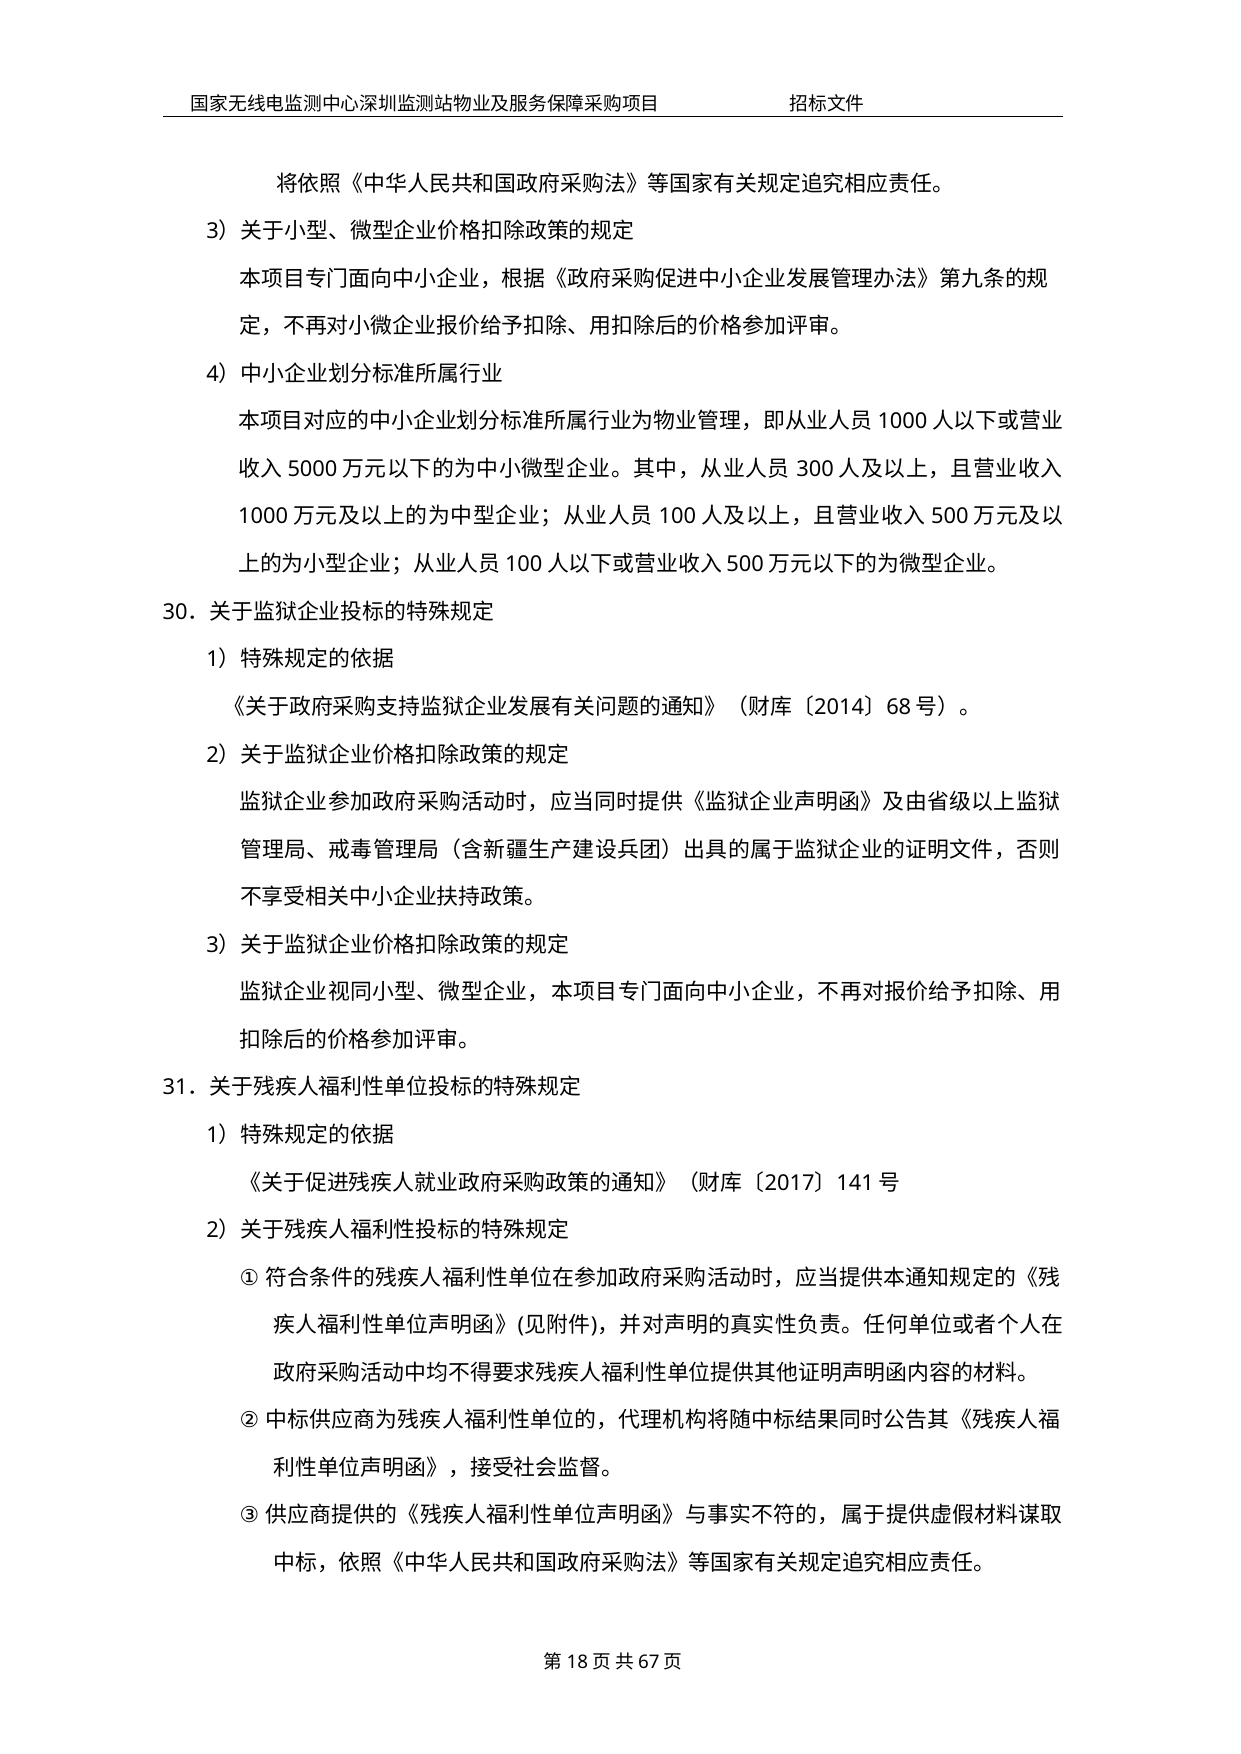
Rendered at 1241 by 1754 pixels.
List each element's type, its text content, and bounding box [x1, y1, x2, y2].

text 4）中小企业划分标准所属行业 [162, 356, 1063, 387]
text ② 中标供应商为残疾人福利性单位的，代理机构将随中标结果同时公告其《残疾人福利性单位声明函》，接受社会监督。 [239, 1402, 1063, 1482]
text 3）关于小型、微型企业价格扣除政策的规定 [162, 213, 1063, 245]
text 1）特殊规定的依据 [162, 1117, 1063, 1149]
text 31．关于残疾人福利性单位投标的特殊规定 [162, 1069, 1063, 1101]
text 《关于政府采购支持监狱企业发展有关问题的通知》（财库〔2014〕68号）。 [206, 689, 1063, 721]
text 监狱企业视同小型、微型企业，本项目专门面向中小企业，不再对报价给予扣除、用扣除后的价格参加评审。 [239, 974, 1063, 1053]
text 本项目对应的中小企业划分标准所属行业为物业管理，即从业人员1000人以下或营业收入5000万元以下的为中小微型企业。其中，从业人员300人及以上，且营业收入1000万元及以上的为中型企业；从业人员100人及以上，且营业收入500万元及以上的为小型企业；从业人员100人以下或营业收入500万元以下的为微型企业。 [238, 403, 1063, 578]
text ③ 供应商提供的《残疾人福利性单位声明函》与事实不符的，属于提供虚假材料谋取中标，依照《中华人民共和国政府采购法》等国家有关规定追究相应责任。 [239, 1497, 1063, 1577]
text 监狱企业参加政府采购活动时，应当同时提供《监狱企业声明函》及由省级以上监狱管理局、戒毒管理局（含新疆生产建设兵团）出具的属于监狱企业的证明文件，否则不享受相关中小企业扶持政策。 [239, 784, 1063, 911]
text 1）特殊规定的依据 [162, 641, 1063, 673]
text 2）关于残疾人福利性投标的特殊规定 [162, 1212, 1063, 1244]
text 3）关于监狱企业价格扣除政策的规定 [206, 927, 1063, 958]
text ① 符合条件的残疾人福利性单位在参加政府采购活动时，应当提供本通知规定的《残疾人福利性单位声明函》(见附件)，并对声明的真实性负责。任何单位或者个人在政府采购活动中均不得要求残疾人福利性单位提供其他证明声明函内容的材料。 [239, 1260, 1063, 1387]
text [243, 166, 1063, 197]
text 《关于促进残疾人就业政府采购政策的通知》（财库〔2017〕141号 [239, 1164, 1063, 1196]
text 2）关于监狱企业价格扣除政策的规定 [162, 737, 1063, 768]
text 本项目专门面向中小企业，根据《政府采购促进中小企业发展管理办法》第九条的规定，不再对小微企业报价给予扣除、用扣除后的价格参加评审。 [239, 261, 1063, 340]
text 30．关于监狱企业投标的特殊规定 [162, 594, 1063, 626]
